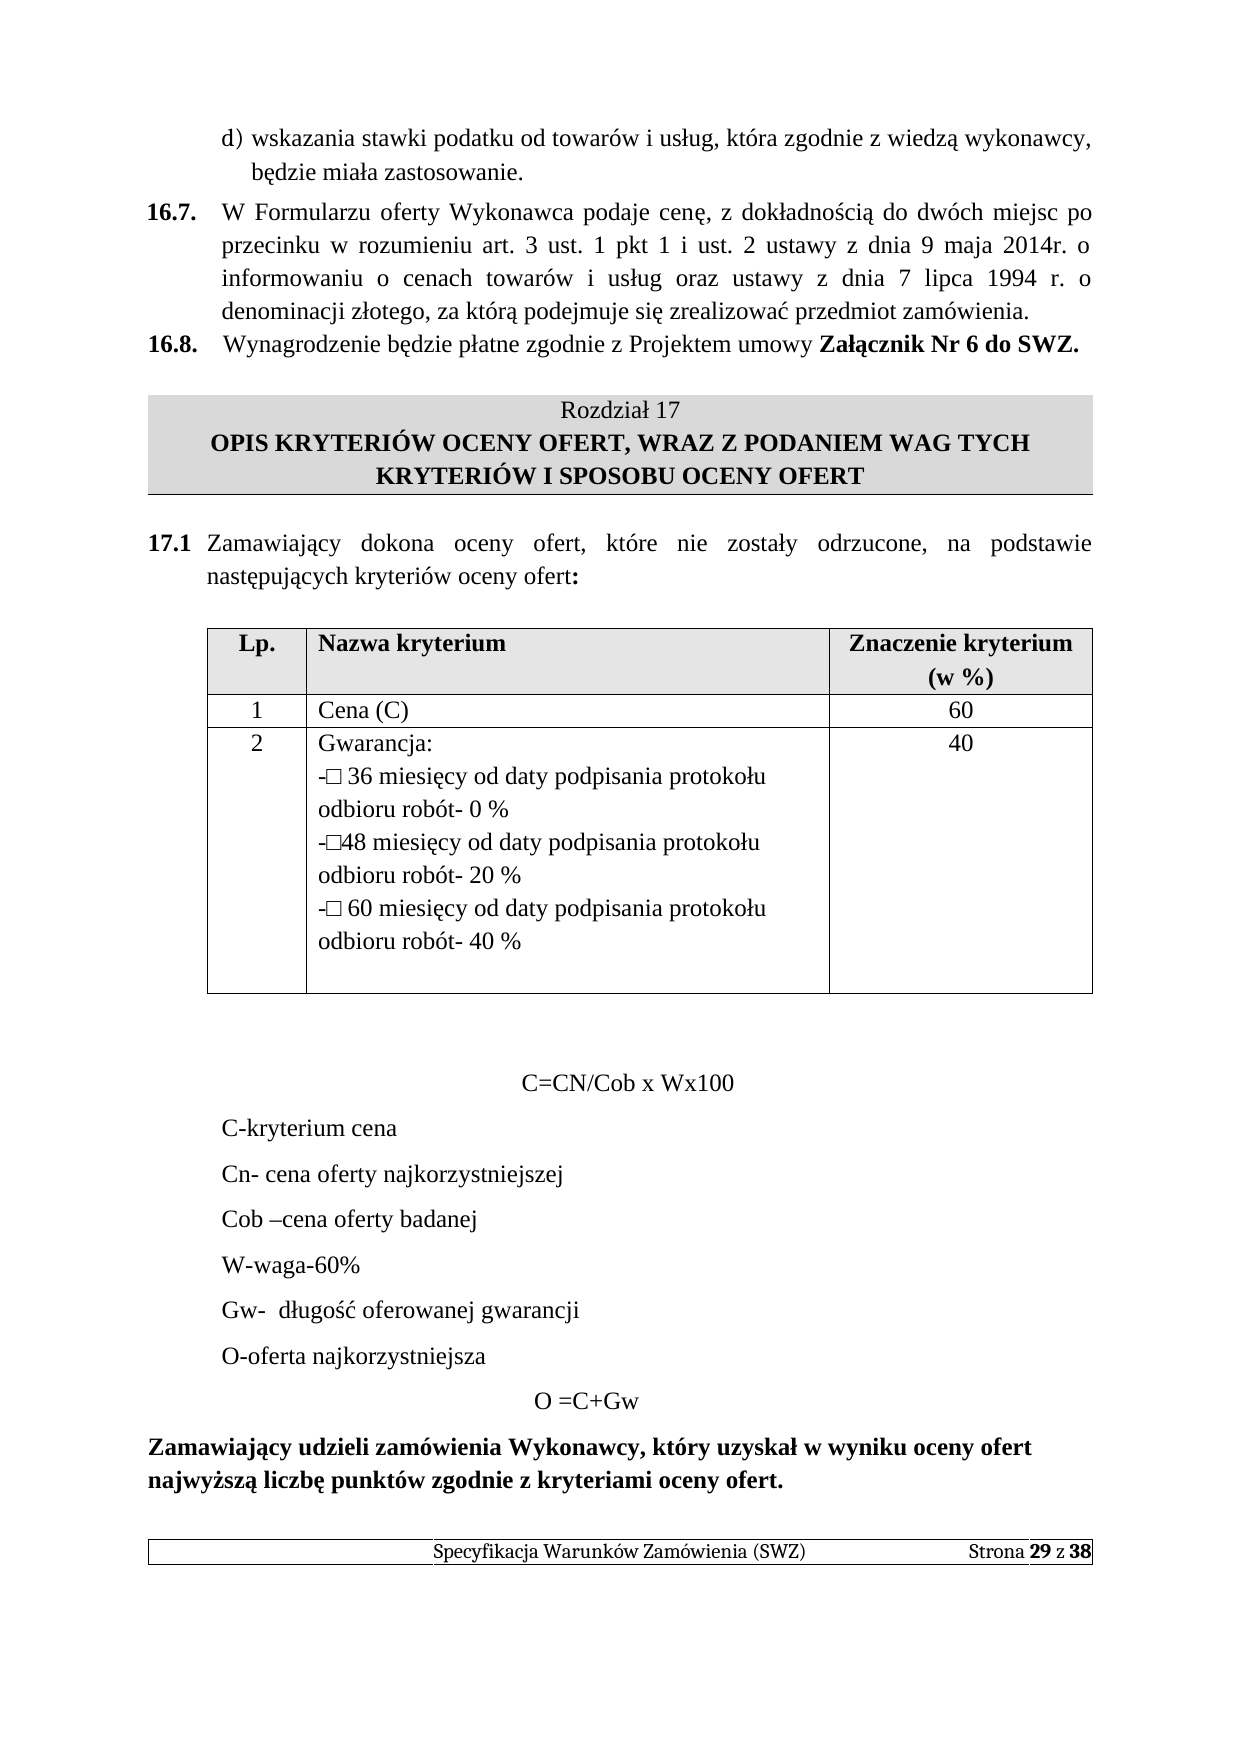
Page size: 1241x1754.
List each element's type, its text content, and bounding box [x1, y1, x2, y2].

table_cell Gwarancja: -□ 36 miesięcy od daty podpisania protokołu odbioru robót- 0 % -□48 miesięcy od daty podpisania protokołu odbioru robót- 20 % -□ 60 miesięcy od daty podpisania protokołu odbioru robót- 40 % [307, 728, 829, 992]
text Cn- cena oferty najkorzystniejszej [148, 1159, 1093, 1187]
text Cob –cena oferty badanej [148, 1204, 1093, 1233]
table_cell 2 [208, 728, 306, 992]
text C=CN/Cob x Wx100 [148, 1068, 1093, 1096]
text O =C+Gw [148, 1386, 1093, 1415]
text C-kryterium cena [148, 1113, 1093, 1142]
text W-waga-60% [148, 1250, 1093, 1278]
table_cell 60 [830, 695, 1092, 727]
list W Formularzu oferty Wykonawca podaje cenę, z dokładnością do dwóch miejsc po przecinku w rozumieniu art. 3 ust. 1 pkt 1 i ust. 2 ustawy z dnia 9 maja 2014r. o informowaniu o cenach towarów i usług oraz ustawy z dnia 7 lipca 1994 r. o denominacji złotego, za którą podejmuje się zrealizować przedmiot zamówienia. [146, 197, 1093, 325]
text Gw- długość oferowanej gwarancji [148, 1295, 1093, 1324]
table_header Lp. [208, 629, 306, 694]
text O-oferta najkorzystniejsza [148, 1341, 1093, 1369]
table_header Znaczenie kryterium (w %) [830, 629, 1092, 694]
list Zamawiający dokona oceny ofert, które nie zostały odrzucone, na podstawie następujących kryteriów oceny ofert: [148, 528, 1093, 590]
table_header Nazwa kryterium [307, 629, 829, 694]
text Zamawiający udzieli zamówienia Wykonawcy, który uzyskał w wyniku oceny ofert najwyższą liczbę punktów zgodnie z kryteriami oceny ofert. [148, 1432, 1093, 1494]
table_cell 1 [208, 695, 306, 727]
list wskazania stawki podatku od towarów i usług, która zgodnie z wiedzą wykonawcy, będzie miała zastosowanie. [221, 123, 1093, 185]
table_cell 40 [830, 728, 1092, 992]
table_header Rozdział 17 OPIS KRYTERIÓW OCENY OFERT, WRAZ Z PODANIEM WAG TYCH KRYTERIÓW I SPOSOBU OCENY OFERT [148, 395, 1093, 494]
table_cell Cena (C) [307, 695, 829, 727]
list Wynagrodzenie będzie płatne zgodnie z Projektem umowy Załącznik Nr 6 do SWZ. [148, 329, 1093, 358]
